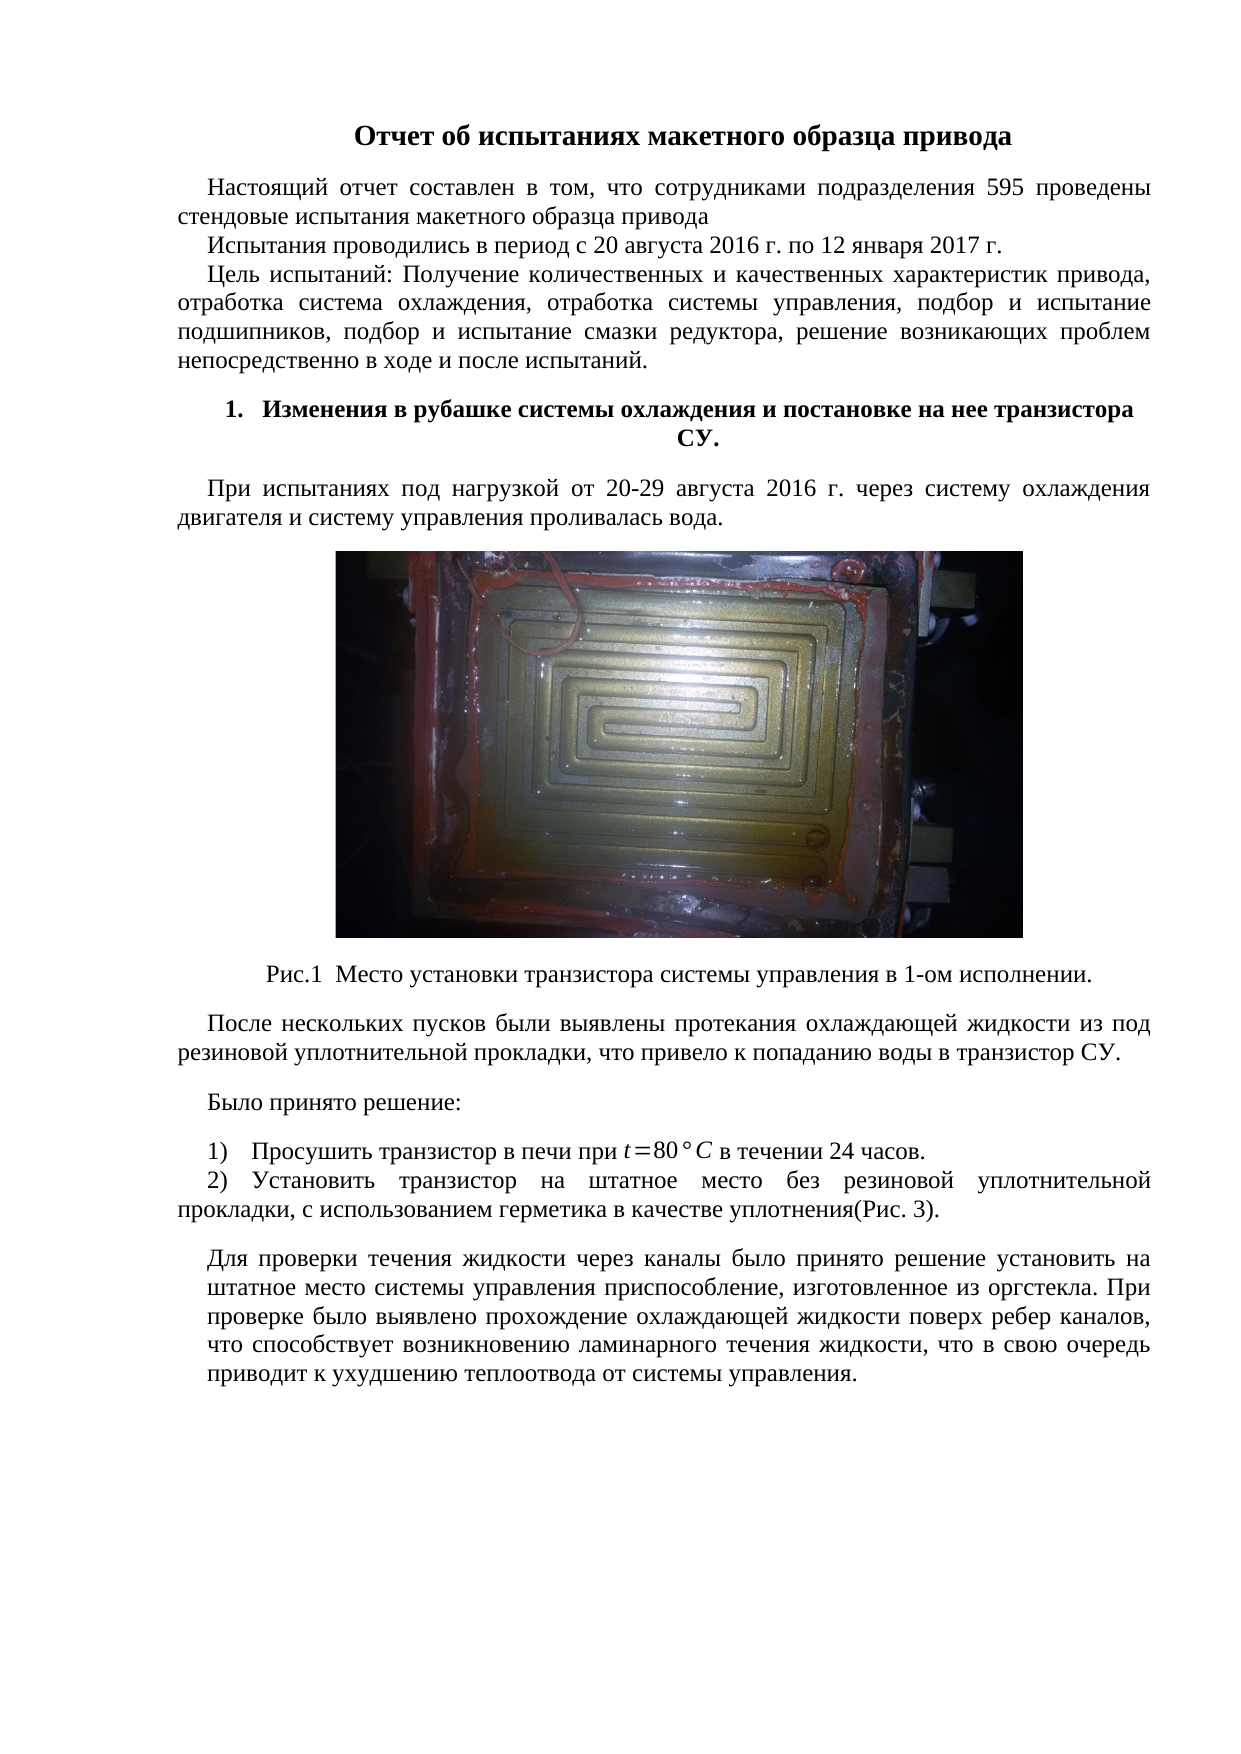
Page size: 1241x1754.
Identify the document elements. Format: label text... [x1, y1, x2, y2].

text Для проверки течения жидкости через каналы было принято решение установить на штатное место системы управления приспособление, изготовленное из оргстекла. При проверке было выявлено прохождение охлаждающей жидкости поверх ребер каналов, что способствует возникновению ламинарного течения жидкости, что в свою очередь приводит к ухудшению теплоотвода от системы управления. [207, 1243, 1152, 1387]
text После нескольких пусков были выявлены протекания охлаждающей жидкости из под резиновой уплотнительной прокладки, что привело к попаданию воды в транзистор СУ. [177, 1008, 1152, 1066]
list Изменения в рубашке системы охлаждения и постановке на нее транзистора СУ. [207, 394, 1152, 452]
text При испытаниях под нагрузкой от 20-29 августа 2016 г. через систему охлаждения двигателя и систему управления проливалась вода. [177, 473, 1152, 530]
text Цель испытаний: Получение количественных и качественных характеристик привода, отработка система охлаждения, отработка системы управления, подбор и испытание подшипников, подбор и испытание смазки редуктора, решение возникающих проблем непосредственно в ходе и после испытаний. [177, 259, 1152, 374]
list Просушить транзистор в печи при в течении 24 часов. [177, 1136, 1152, 1165]
text Отчет об испытаниях макетного образца привода [177, 118, 1152, 152]
text Настоящий отчет составлен в том, что сотрудниками подразделения 595 проведены стендовые испытания макетного образца привода [177, 172, 1152, 230]
picture [335, 551, 1023, 938]
text Испытания проводились в период с 20 августа 2016 г. по 12 января 2017 г. [177, 230, 1152, 259]
text Рис.1 Место установки транзистора системы управления в 1-ом исполнении. [177, 959, 1152, 987]
list Установить транзистор на штатное место без резиновой уплотнительной прокладки, с использованием герметика в качестве уплотнения(Рис. 3). [177, 1165, 1152, 1222]
text Было принято решение: [177, 1087, 1152, 1115]
